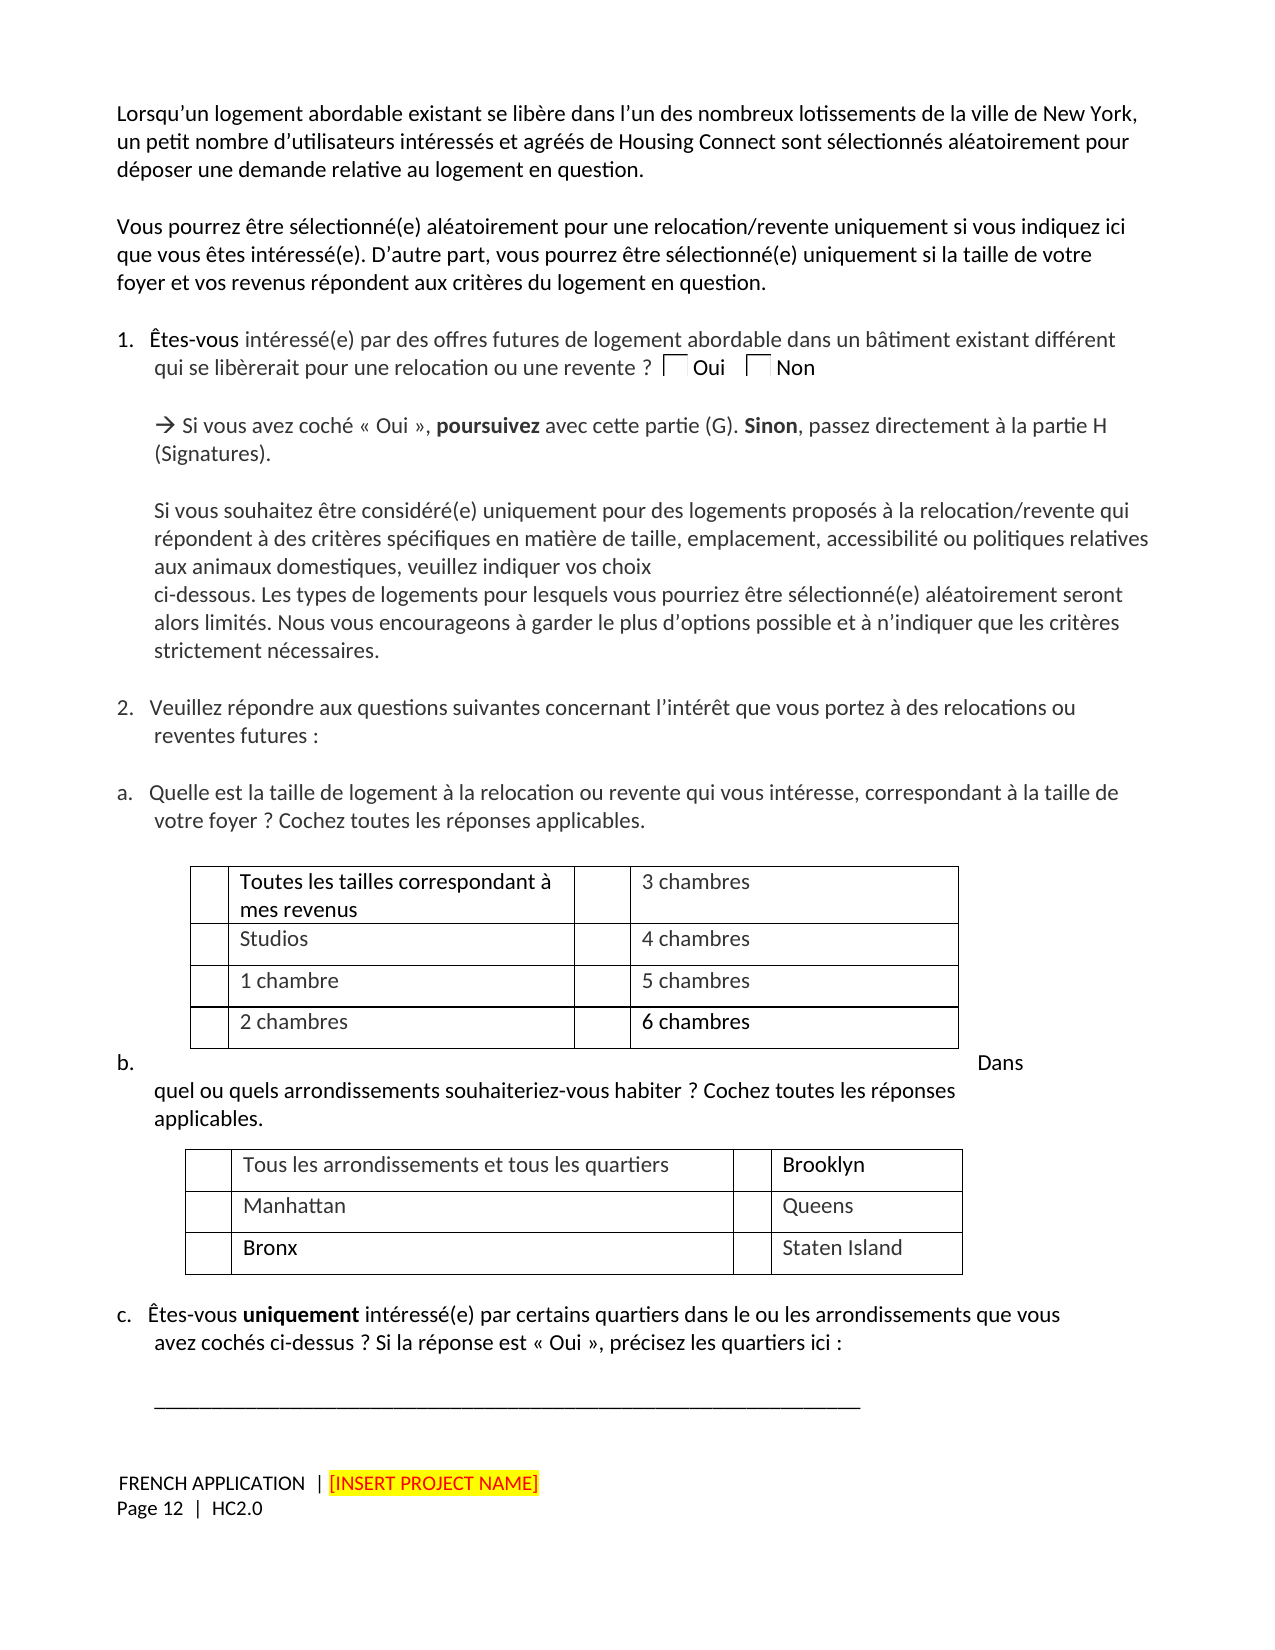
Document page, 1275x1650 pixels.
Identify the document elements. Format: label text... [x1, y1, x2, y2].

table_header Tous les arrondissements et tous les quartiers [232, 1150, 733, 1191]
table_cell Manhattan [232, 1192, 733, 1232]
text ______________________________________________________________ [154, 1384, 1067, 1412]
table_cell 1 chambre [229, 966, 574, 1006]
table_cell 2 chambres [229, 1008, 574, 1048]
table_cell [186, 1233, 231, 1274]
text Si vous avez coché « Oui », poursuivez avec cette partie (G). Sinon, passez directement à la partie H (Signatures). [154, 411, 1142, 467]
table_cell [575, 966, 630, 1006]
table_cell [575, 924, 630, 965]
text 2. Veuillez répondre aux questions suivantes concernant l’intérêt que vous portez à des relocations ou reventes futures : [117, 693, 1142, 749]
table_cell [575, 1008, 630, 1048]
table_cell Bronx [232, 1233, 733, 1274]
table_cell [186, 1192, 231, 1232]
text Si vous souhaitez être considéré(e) uniquement pour des logements proposés à la relocation/revente qui répondent à des critères spécifiques en matière de taille, emplacement, accessibilité ou politiques relatives aux animaux domestiques, veuillez indiquer vos choix ci-dessous. Les types de logements pour lesquels vous pourriez être sélectionné(e) aléatoirement seront alors limités. Nous vous encourageons à garder le plus d’options possible et à n’indiquer que les critères strictement nécessaires. [154, 496, 1171, 664]
table_cell 5 chambres [631, 966, 958, 1006]
text a. Quelle est la taille de logement à la relocation ou revente qui vous intéresse, correspondant à la taille de votre foyer ? Cochez toutes les réponses applicables. [117, 778, 1142, 834]
table_header 3 chambres [631, 867, 958, 923]
table_cell 6 chambres [631, 1008, 958, 1048]
table_header [186, 1150, 231, 1191]
table_cell 4 chambres [631, 924, 958, 965]
table_cell [191, 924, 228, 965]
text Lorsqu’un logement abordable existant se libère dans l’un des nombreux lotissements de la ville de New York, un petit nombre d’utilisateurs intéressés et agréés de Housing Connect sont sélectionnés aléatoirement pour déposer une demande relative au logement en question. [117, 99, 1142, 183]
table_cell [191, 1008, 228, 1048]
table_header [575, 867, 630, 923]
text c. Êtes-vous uniquement intéressé(e) par certains quartiers dans le ou les arrondissements que vous avez cochés ci-dessus ? Si la réponse est « Oui », précisez les quartiers ici : [117, 1300, 1067, 1356]
text 1. Êtes-vous intéressé(e) par des offres futures de logement abordable dans un bâtiment existant différent qui se libèrerait pour une relocation ou une revente ? Oui Non [117, 326, 1142, 382]
table_cell [191, 966, 228, 1006]
table_cell Studios [229, 924, 574, 965]
table_header Toutes les tailles correspondant à mes revenus [229, 867, 574, 923]
table_cell Queens [772, 1192, 962, 1232]
table_header [734, 1150, 771, 1191]
text Vous pourrez être sélectionné(e) aléatoirement pour une relocation/revente uniquement si vous indiquez ici que vous êtes intéressé(e). D’autre part, vous pourrez être sélectionné(e) uniquement si la taille de votre foyer et vos revenus répondent aux critères du logement en question. [117, 212, 1142, 296]
table_cell [734, 1192, 771, 1232]
table_header Brooklyn [772, 1150, 962, 1191]
table_cell Staten Island [772, 1233, 962, 1274]
table_header [191, 867, 228, 923]
text b. Dans quel ou quels arrondissements souhaiteriez-vous habiter ? Cochez toutes les réponses applicables. [117, 1048, 1067, 1132]
table_cell [734, 1233, 771, 1274]
